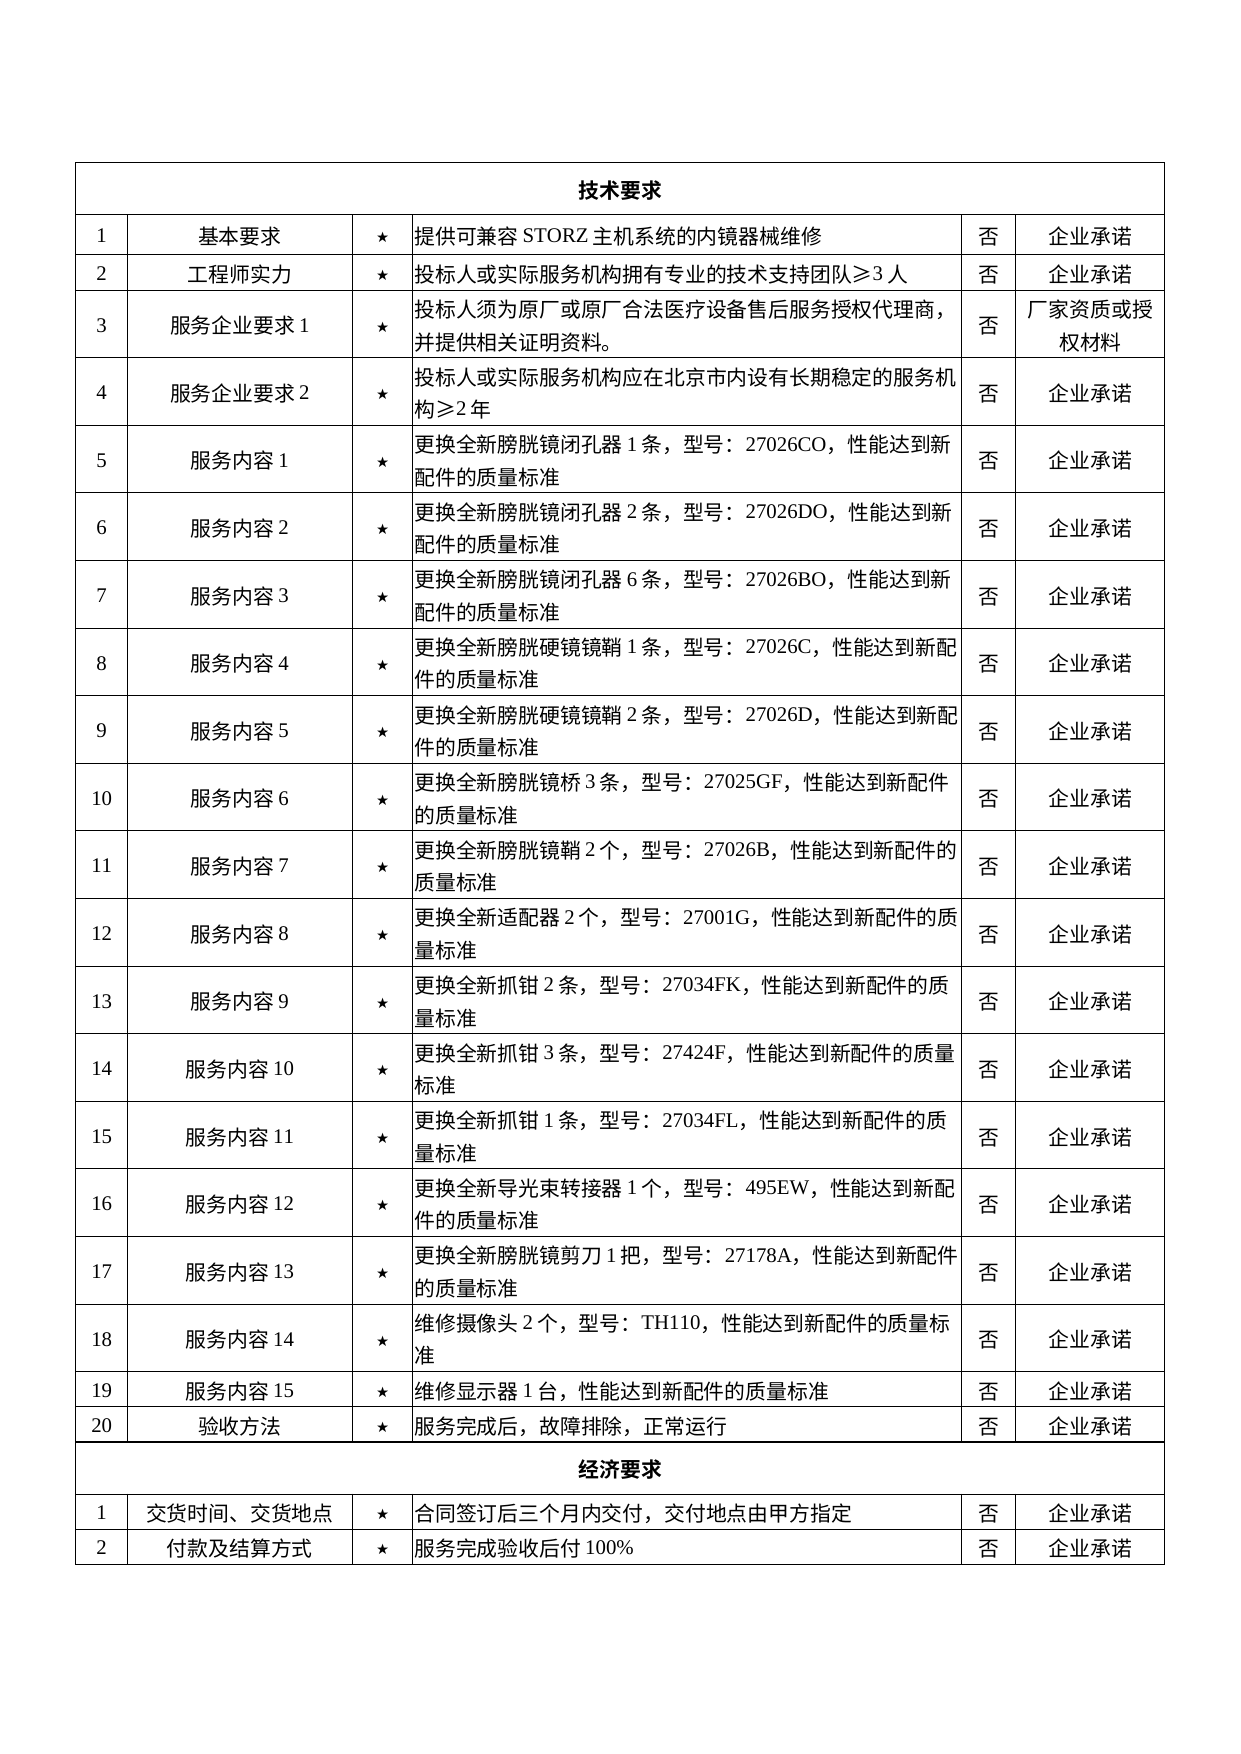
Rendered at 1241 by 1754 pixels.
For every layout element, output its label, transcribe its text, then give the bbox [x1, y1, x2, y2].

table_cell 4 [76, 358, 127, 425]
table_cell 企业承诺 [1016, 426, 1164, 492]
table_cell 11 [76, 831, 127, 898]
table_cell 13 [76, 967, 127, 1033]
table_cell 企业承诺 [1016, 561, 1164, 627]
table_cell 否 [962, 255, 1015, 289]
table_cell 企业承诺 [1016, 1102, 1164, 1168]
table_cell 维修摄像头2个，型号：TH110，性能达到新配件的质量标准 [413, 1305, 961, 1371]
table_cell 更换全新抓钳1条，型号：27034FL，性能达到新配件的质量标准 [413, 1102, 961, 1168]
table_cell 企业承诺 [1016, 1372, 1164, 1406]
table_cell 更换全新膀胱镜桥3条，型号：27025GF，性能达到新配件的质量标准 [413, 764, 961, 830]
table_cell 企业承诺 [1016, 831, 1164, 898]
table_cell 5 [76, 426, 127, 492]
table_cell 服务完成后，故障排除，正常运行 [413, 1407, 961, 1441]
table_cell 14 [76, 1034, 127, 1101]
table_cell ★ [353, 1407, 412, 1441]
table_cell 更换全新膀胱镜鞘2个，型号：27026B，性能达到新配件的质量标准 [413, 831, 961, 898]
table_cell 服务内容15 [128, 1372, 352, 1406]
table_cell 企业承诺 [1016, 1169, 1164, 1236]
table_cell 1 [76, 1495, 127, 1528]
table_cell 服务企业要求2 [128, 358, 352, 425]
table_cell 企业承诺 [1016, 1495, 1164, 1528]
table_cell 更换全新膀胱硬镜镜鞘2条，型号：27026D，性能达到新配件的质量标准 [413, 696, 961, 763]
table_cell ★ [353, 493, 412, 560]
table_cell 服务内容5 [128, 696, 352, 763]
table_cell 16 [76, 1169, 127, 1236]
table_cell ★ [353, 1102, 412, 1168]
table_cell 否 [962, 1034, 1015, 1101]
table_cell ★ [353, 215, 412, 254]
table_cell 更换全新适配器2个，型号：27001G，性能达到新配件的质量标准 [413, 899, 961, 966]
table_cell ★ [353, 426, 412, 492]
table_cell 更换全新膀胱镜剪刀1把，型号：27178A，性能达到新配件的质量标准 [413, 1237, 961, 1303]
table_cell ★ [353, 1372, 412, 1406]
table_cell 否 [962, 1407, 1015, 1441]
table_cell 服务企业要求1 [128, 291, 352, 357]
table_cell 否 [962, 967, 1015, 1033]
table_cell 6 [76, 493, 127, 560]
table_cell 企业承诺 [1016, 899, 1164, 966]
table_cell 投标人或实际服务机构拥有专业的技术支持团队≥3人 [413, 255, 961, 289]
table_cell 服务内容12 [128, 1169, 352, 1236]
table_cell 否 [962, 1102, 1015, 1168]
table_cell 服务内容3 [128, 561, 352, 627]
table_cell 投标人须为原厂或原厂合法医疗设备售后服务授权代理商，并提供相关证明资料。 [413, 291, 961, 357]
table_cell ★ [353, 1237, 412, 1303]
table_cell ★ [353, 1169, 412, 1236]
table_cell 否 [962, 1237, 1015, 1303]
table_cell 企业承诺 [1016, 696, 1164, 763]
table_cell 否 [962, 426, 1015, 492]
table_cell 更换全新抓钳2条，型号：27034FK，性能达到新配件的质量标准 [413, 967, 961, 1033]
table_cell 否 [962, 1495, 1015, 1528]
table_cell 18 [76, 1305, 127, 1371]
table_cell ★ [353, 291, 412, 357]
table_cell 17 [76, 1237, 127, 1303]
table_cell ★ [353, 696, 412, 763]
table_cell ★ [353, 967, 412, 1033]
table_cell ★ [353, 629, 412, 695]
table_cell 合同签订后三个月内交付，交付地点由甲方指定 [413, 1495, 961, 1528]
table_cell 否 [962, 764, 1015, 830]
table_cell 服务内容8 [128, 899, 352, 966]
table_cell 否 [962, 561, 1015, 627]
table_cell 更换全新膀胱镜闭孔器1条，型号：27026CO，性能达到新配件的质量标准 [413, 426, 961, 492]
table_cell 服务完成验收后付100% [413, 1530, 961, 1564]
table_cell 厂家资质或授权材料 [1016, 291, 1164, 357]
table_cell 服务内容14 [128, 1305, 352, 1371]
table_cell ★ [353, 358, 412, 425]
table_cell 更换全新膀胱镜闭孔器6条，型号：27026BO，性能达到新配件的质量标准 [413, 561, 961, 627]
table_cell 维修显示器1台，性能达到新配件的质量标准 [413, 1372, 961, 1406]
table_cell ★ [353, 831, 412, 898]
table_cell ★ [353, 1305, 412, 1371]
table_cell 服务内容11 [128, 1102, 352, 1168]
table_cell 否 [962, 1530, 1015, 1564]
table_cell 12 [76, 899, 127, 966]
table_cell 技术要求 [76, 163, 1164, 214]
table_cell 企业承诺 [1016, 358, 1164, 425]
table_cell ★ [353, 1530, 412, 1564]
table_cell 更换全新抓钳3条，型号：27424F，性能达到新配件的质量标准 [413, 1034, 961, 1101]
table_cell 否 [962, 215, 1015, 254]
table_cell 服务内容1 [128, 426, 352, 492]
table_cell 否 [962, 1169, 1015, 1236]
table_cell 更换全新导光束转接器1个，型号：495EW，性能达到新配件的质量标准 [413, 1169, 961, 1236]
table_cell 交货时间、交货地点 [128, 1495, 352, 1528]
table_cell ★ [353, 764, 412, 830]
table_cell 19 [76, 1372, 127, 1406]
table_cell 15 [76, 1102, 127, 1168]
table_cell 服务内容10 [128, 1034, 352, 1101]
table_cell 更换全新膀胱硬镜镜鞘1条，型号：27026C，性能达到新配件的质量标准 [413, 629, 961, 695]
table_cell 否 [962, 1372, 1015, 1406]
table_cell 企业承诺 [1016, 967, 1164, 1033]
table_cell 验收方法 [128, 1407, 352, 1441]
table_cell 1 [76, 215, 127, 254]
table_cell 否 [962, 831, 1015, 898]
table_cell 否 [962, 358, 1015, 425]
table_cell 企业承诺 [1016, 255, 1164, 289]
table_cell 企业承诺 [1016, 215, 1164, 254]
table_cell ★ [353, 899, 412, 966]
table_cell 服务内容4 [128, 629, 352, 695]
table_cell 否 [962, 696, 1015, 763]
table_cell 否 [962, 1305, 1015, 1371]
table_cell 否 [962, 629, 1015, 695]
table_cell 企业承诺 [1016, 764, 1164, 830]
table_cell 2 [76, 255, 127, 289]
table_cell 企业承诺 [1016, 1407, 1164, 1441]
table_cell 企业承诺 [1016, 493, 1164, 560]
table_cell 服务内容9 [128, 967, 352, 1033]
table_cell 投标人或实际服务机构应在北京市内设有长期稳定的服务机构≥2年 [413, 358, 961, 425]
table_cell 服务内容2 [128, 493, 352, 560]
table_cell 2 [76, 1530, 127, 1564]
table_cell 20 [76, 1407, 127, 1441]
table_cell 服务内容6 [128, 764, 352, 830]
table_cell ★ [353, 1034, 412, 1101]
table_cell 服务内容7 [128, 831, 352, 898]
table_cell 服务内容13 [128, 1237, 352, 1303]
table_cell 3 [76, 291, 127, 357]
table_cell 7 [76, 561, 127, 627]
table_cell 10 [76, 764, 127, 830]
table_cell 经济要求 [76, 1443, 1164, 1493]
table_cell 否 [962, 899, 1015, 966]
table_cell 基本要求 [128, 215, 352, 254]
table_cell ★ [353, 1495, 412, 1528]
table_cell 企业承诺 [1016, 1305, 1164, 1371]
table_cell 工程师实力 [128, 255, 352, 289]
table_cell 企业承诺 [1016, 1034, 1164, 1101]
table_cell 更换全新膀胱镜闭孔器2条，型号：27026DO，性能达到新配件的质量标准 [413, 493, 961, 560]
table_cell 企业承诺 [1016, 1237, 1164, 1303]
table_cell 8 [76, 629, 127, 695]
table_cell 否 [962, 493, 1015, 560]
table_cell ★ [353, 255, 412, 289]
table_cell ★ [353, 561, 412, 627]
table_cell 付款及结算方式 [128, 1530, 352, 1564]
table_cell 提供可兼容STORZ主机系统的内镜器械维修 [413, 215, 961, 254]
table_cell 企业承诺 [1016, 629, 1164, 695]
table_cell 9 [76, 696, 127, 763]
table_cell 否 [962, 291, 1015, 357]
table_cell 企业承诺 [1016, 1530, 1164, 1564]
